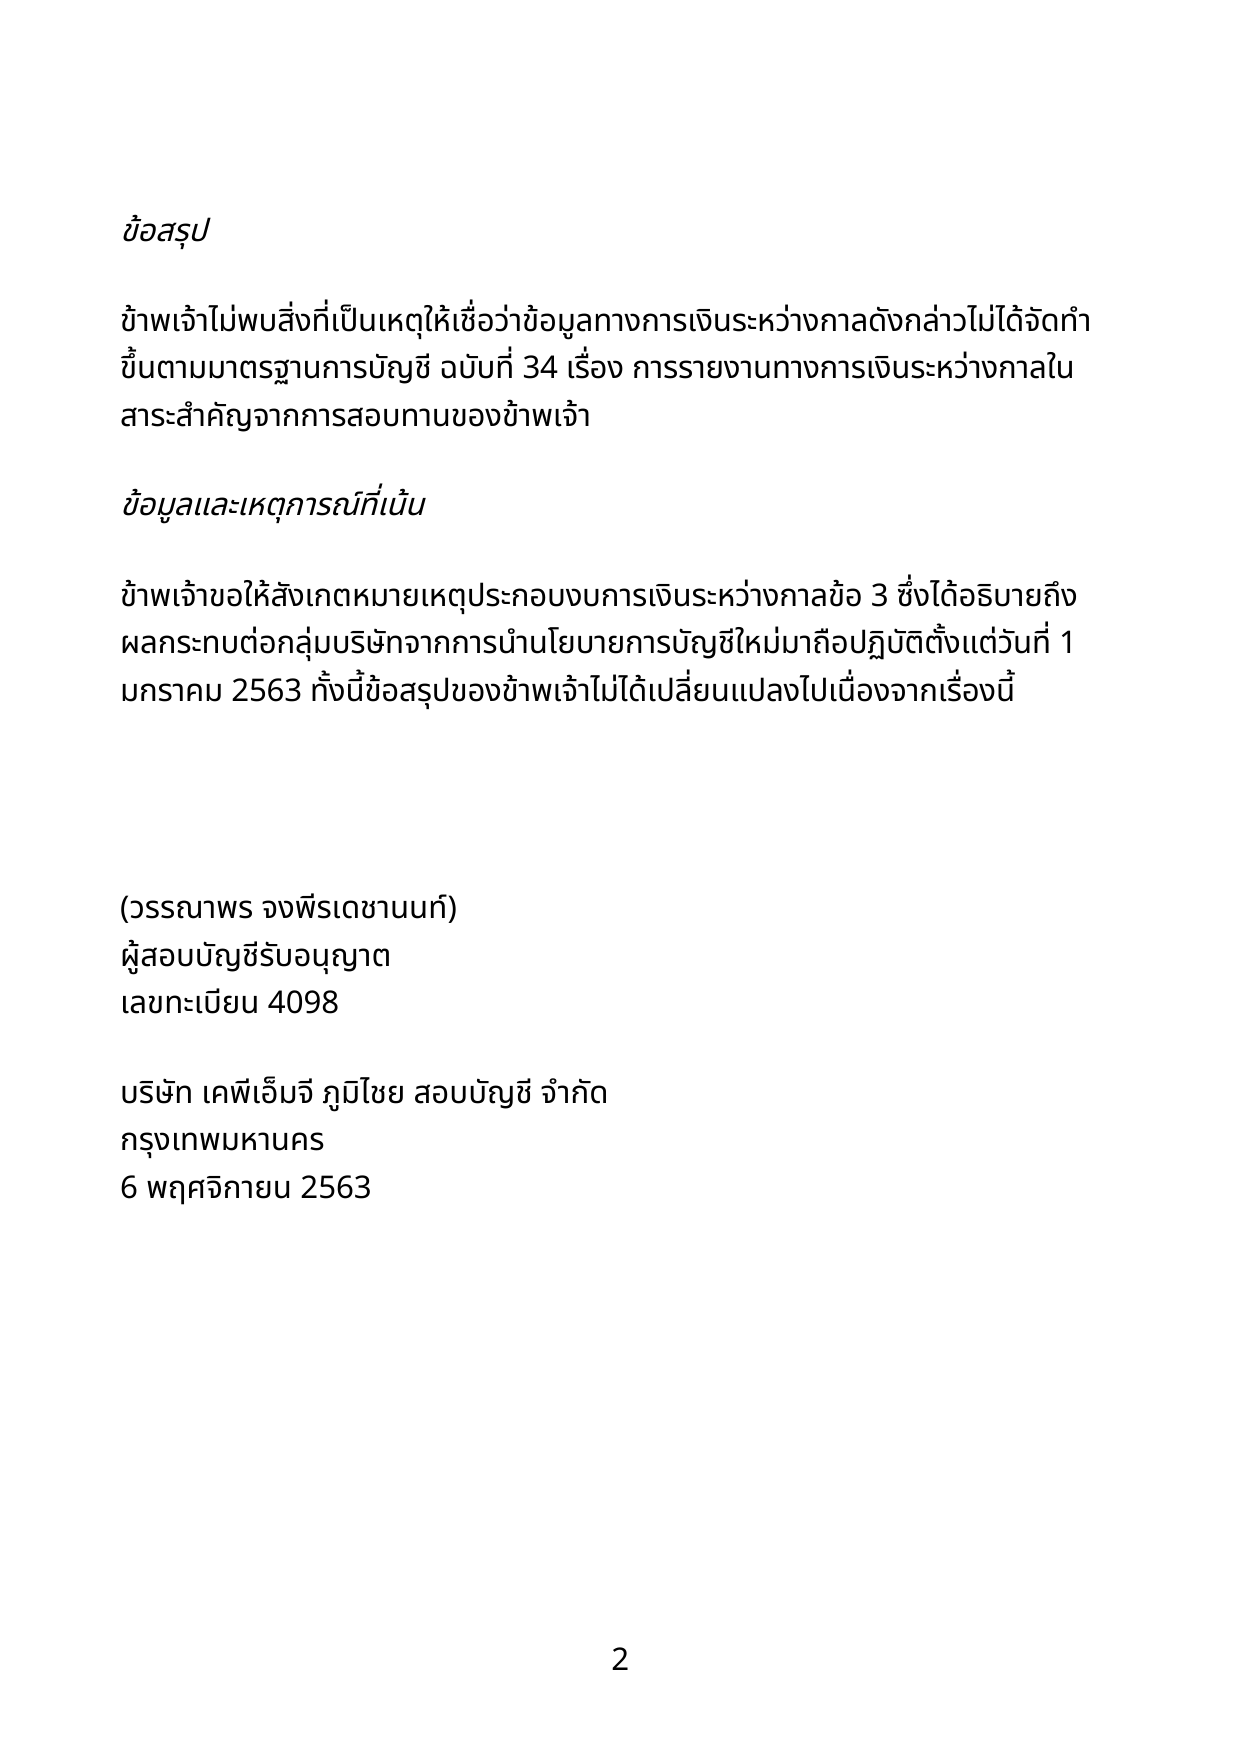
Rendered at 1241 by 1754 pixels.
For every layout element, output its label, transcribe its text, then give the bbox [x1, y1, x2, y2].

text ผู้สอบบัญชีรับอนุญาต [120, 933, 1120, 980]
text ข้าพเจ้าขอให้สังเกตหมายเหตุประกอบงบการเงินระหว่างกาลข้อ 3 ซึ่งได้อธิบายถึงผลกระทบต่อกลุ่มบริษัทจากการนำนโยบายการบัญชีใหม่มาถือปฏิบัติตั้งแต่วันที่ 1 มกราคม 2563 ทั้งนี้ข้อสรุปของข้าพเจ้าไม่ได้เปลี่ยนแปลงไปเนื่องจากเรื่องนี้ [120, 572, 1120, 715]
text 6 พฤศจิกายน 2563 [120, 1164, 1120, 1212]
text เลขทะเบียน 4098 [120, 980, 1120, 1028]
text บริษัท เคพีเอ็มจี ภูมิไชย สอบบัญชี จำกัด [120, 1070, 1120, 1117]
text ข้อมูลและเหตุการณ์ที่เน้น [120, 483, 1120, 530]
text ข้อสรุป [120, 208, 1120, 256]
text (วรรณาพร จงพีรเดชานนท์) [120, 885, 1120, 933]
text ข้าพเจ้าไม่พบสิ่งที่เป็นเหตุให้เชื่อว่าข้อมูลทางการเงินระหว่างกาลดังกล่าวไม่ได้จัดทำขึ้นตามมาตรฐานการบัญชี ฉบับที่ 34 เรื่อง การรายงานทางการเงินระหว่างกาลในสาระสำคัญจากการสอบทานของข้าพเจ้า [120, 298, 1120, 440]
text กรุงเทพมหานคร [120, 1117, 1120, 1164]
